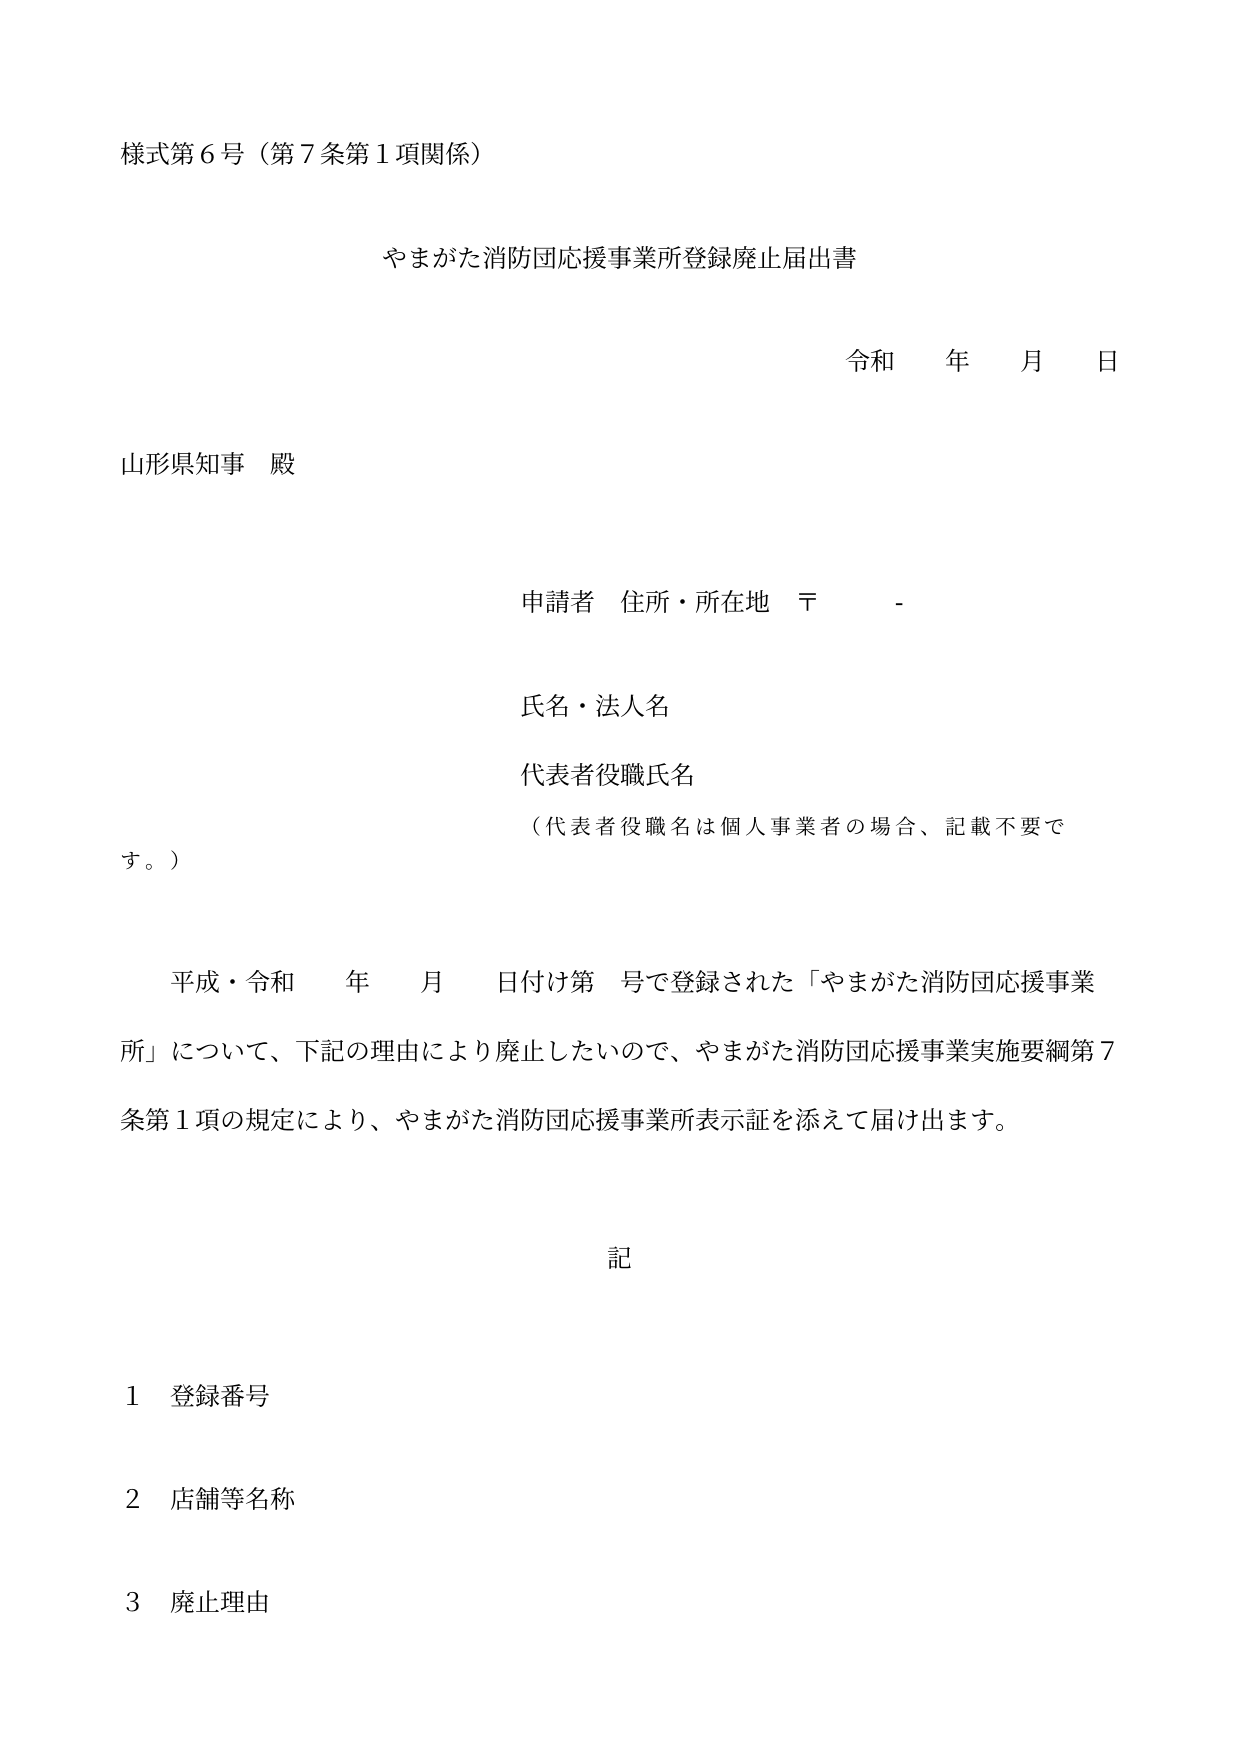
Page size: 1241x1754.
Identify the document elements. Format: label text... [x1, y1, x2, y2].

text やまがた消防団応援事業所登録廃止届出書 [120, 222, 1120, 291]
text （代表者役職名は個人事業者の場合、記載不要です。） [120, 808, 1120, 877]
text 代表者役職氏名 [120, 739, 1120, 808]
text １ 登録番号 [120, 1360, 1120, 1429]
text 様式第６号（第７条第１項関係） [120, 118, 1020, 187]
text 山形県知事 殿 [120, 429, 1120, 498]
text 氏名・法人名 [120, 670, 1120, 739]
text ２ 店舗等名称 [120, 1463, 1120, 1532]
text ３ 廃止理由 [120, 1567, 1120, 1636]
text 令和 年 月 日 [120, 325, 1120, 394]
text 申請者 住所・所在地 〒 - [120, 567, 1120, 636]
text 記 [120, 1222, 1120, 1291]
text 平成・令和 年 月 日付け第 号で登録された「やまがた消防団応援事業所」について、下記の理由により廃止したいので、やまがた消防団応援事業実施要綱第７条第１項の規定により、やまがた消防団応援事業所表示証を添えて届け出ます。 [120, 946, 1120, 1153]
